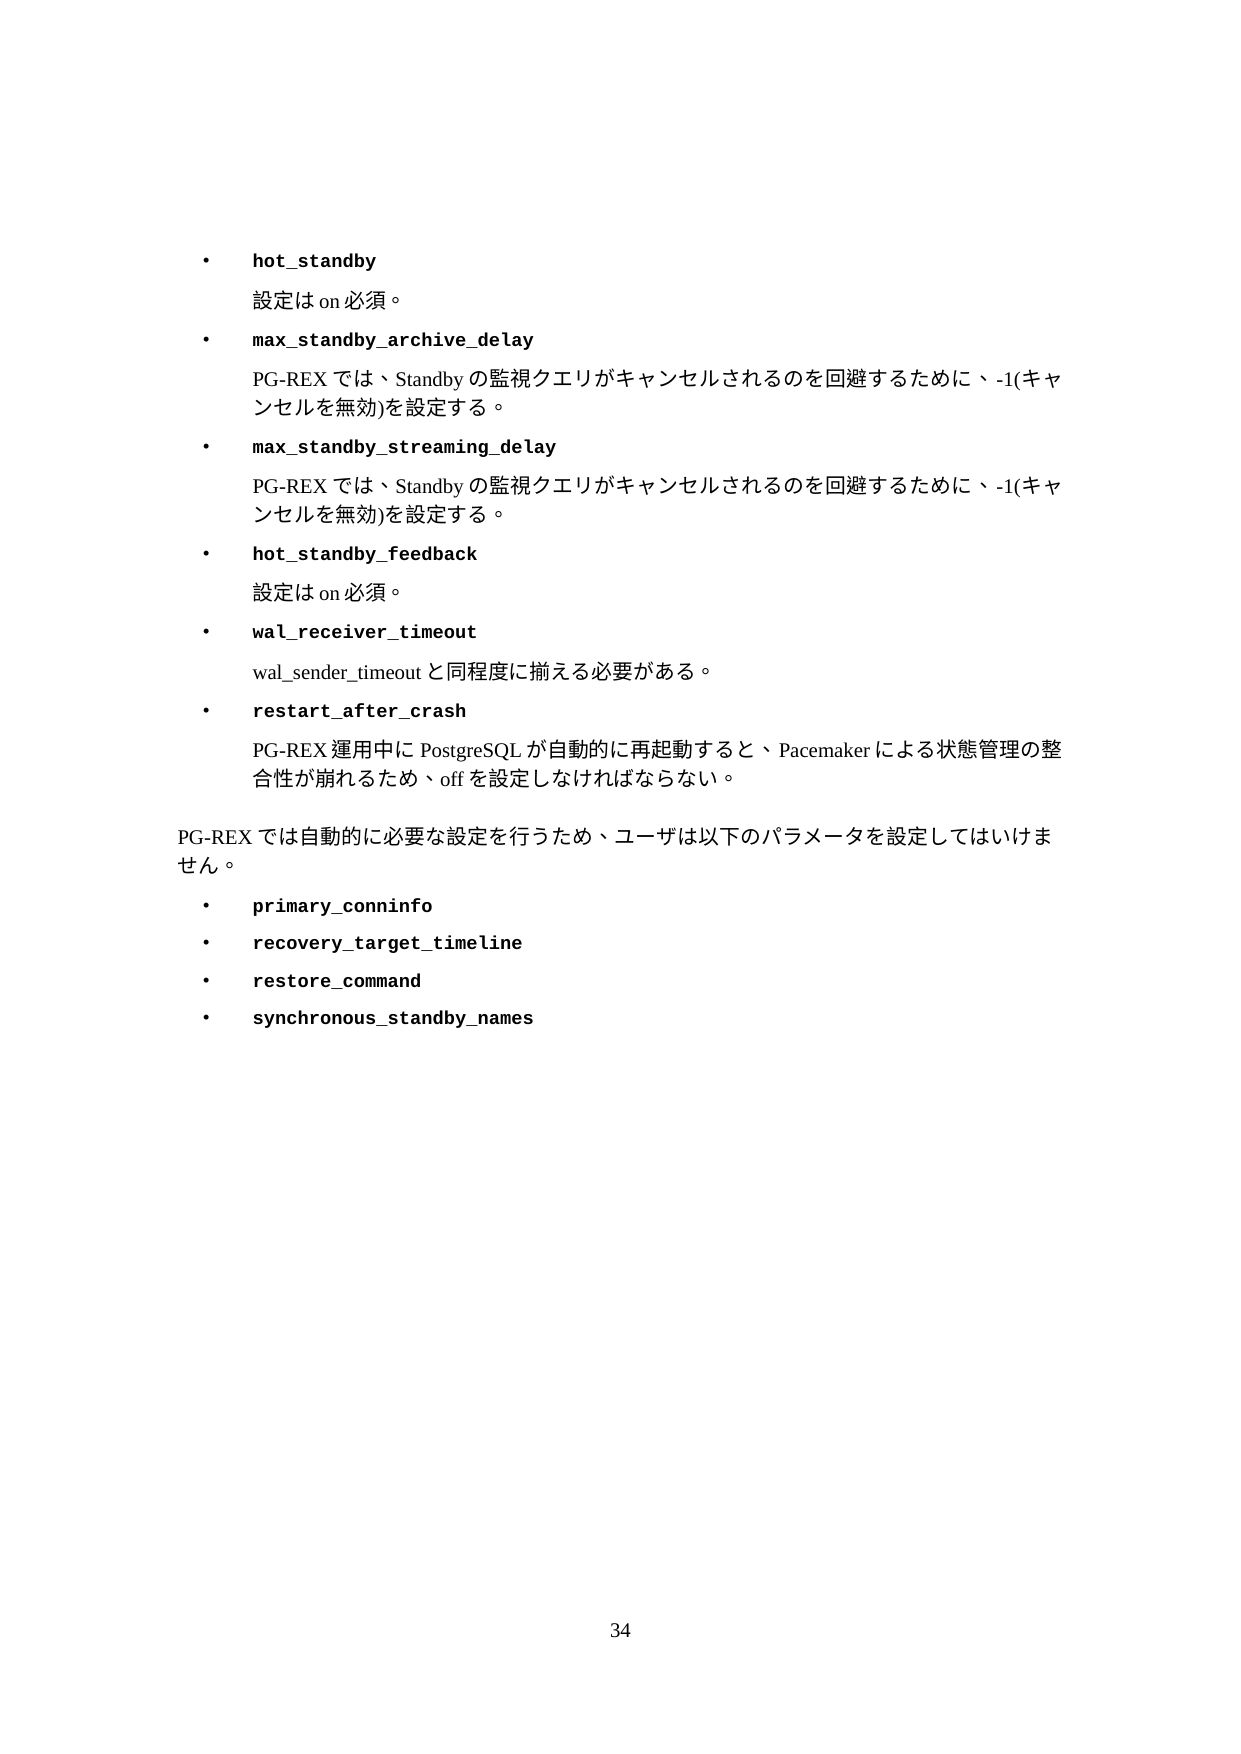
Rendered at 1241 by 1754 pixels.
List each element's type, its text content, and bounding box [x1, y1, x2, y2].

list recovery_target_timeline [202, 930, 1063, 955]
list restore_command [202, 968, 1063, 993]
list wal_sender_timeoutと同程度に揃える必要がある。 [202, 657, 1063, 686]
list primary_conninfo [202, 892, 1063, 918]
list PG-REXでは、Standbyの監視クエリがキャンセルされるのを回避するために、-1(キャンセルを無効)を設定する。 [202, 364, 1063, 421]
list PG-REXでは、Standbyの監視クエリがキャンセルされるのを回避するために、-1(キャンセルを無効)を設定する。 [202, 472, 1063, 528]
list wal_receiver_timeout [202, 619, 1063, 644]
list max_standby_streaming_delay [202, 434, 1063, 459]
list 設定はon必須。 [202, 286, 1063, 314]
list max_standby_archive_delay [202, 327, 1063, 352]
list 設定はon必須。 [202, 578, 1063, 607]
list synchronous_standby_names [202, 1005, 1063, 1030]
text PG-REXでは自動的に必要な設定を行うため、ユーザは以下のパラメータを設定してはいけません。 [177, 822, 1054, 880]
list restart_after_crash [202, 698, 1063, 723]
list hot_standby_feedback [202, 541, 1063, 566]
list PG-REX運用中にPostgreSQLが自動的に再起動すると、Pacemakerによる状態管理の整合性が崩れるため、offを設定しなければならない。 [202, 736, 1063, 792]
list hot_standby [202, 248, 1063, 273]
